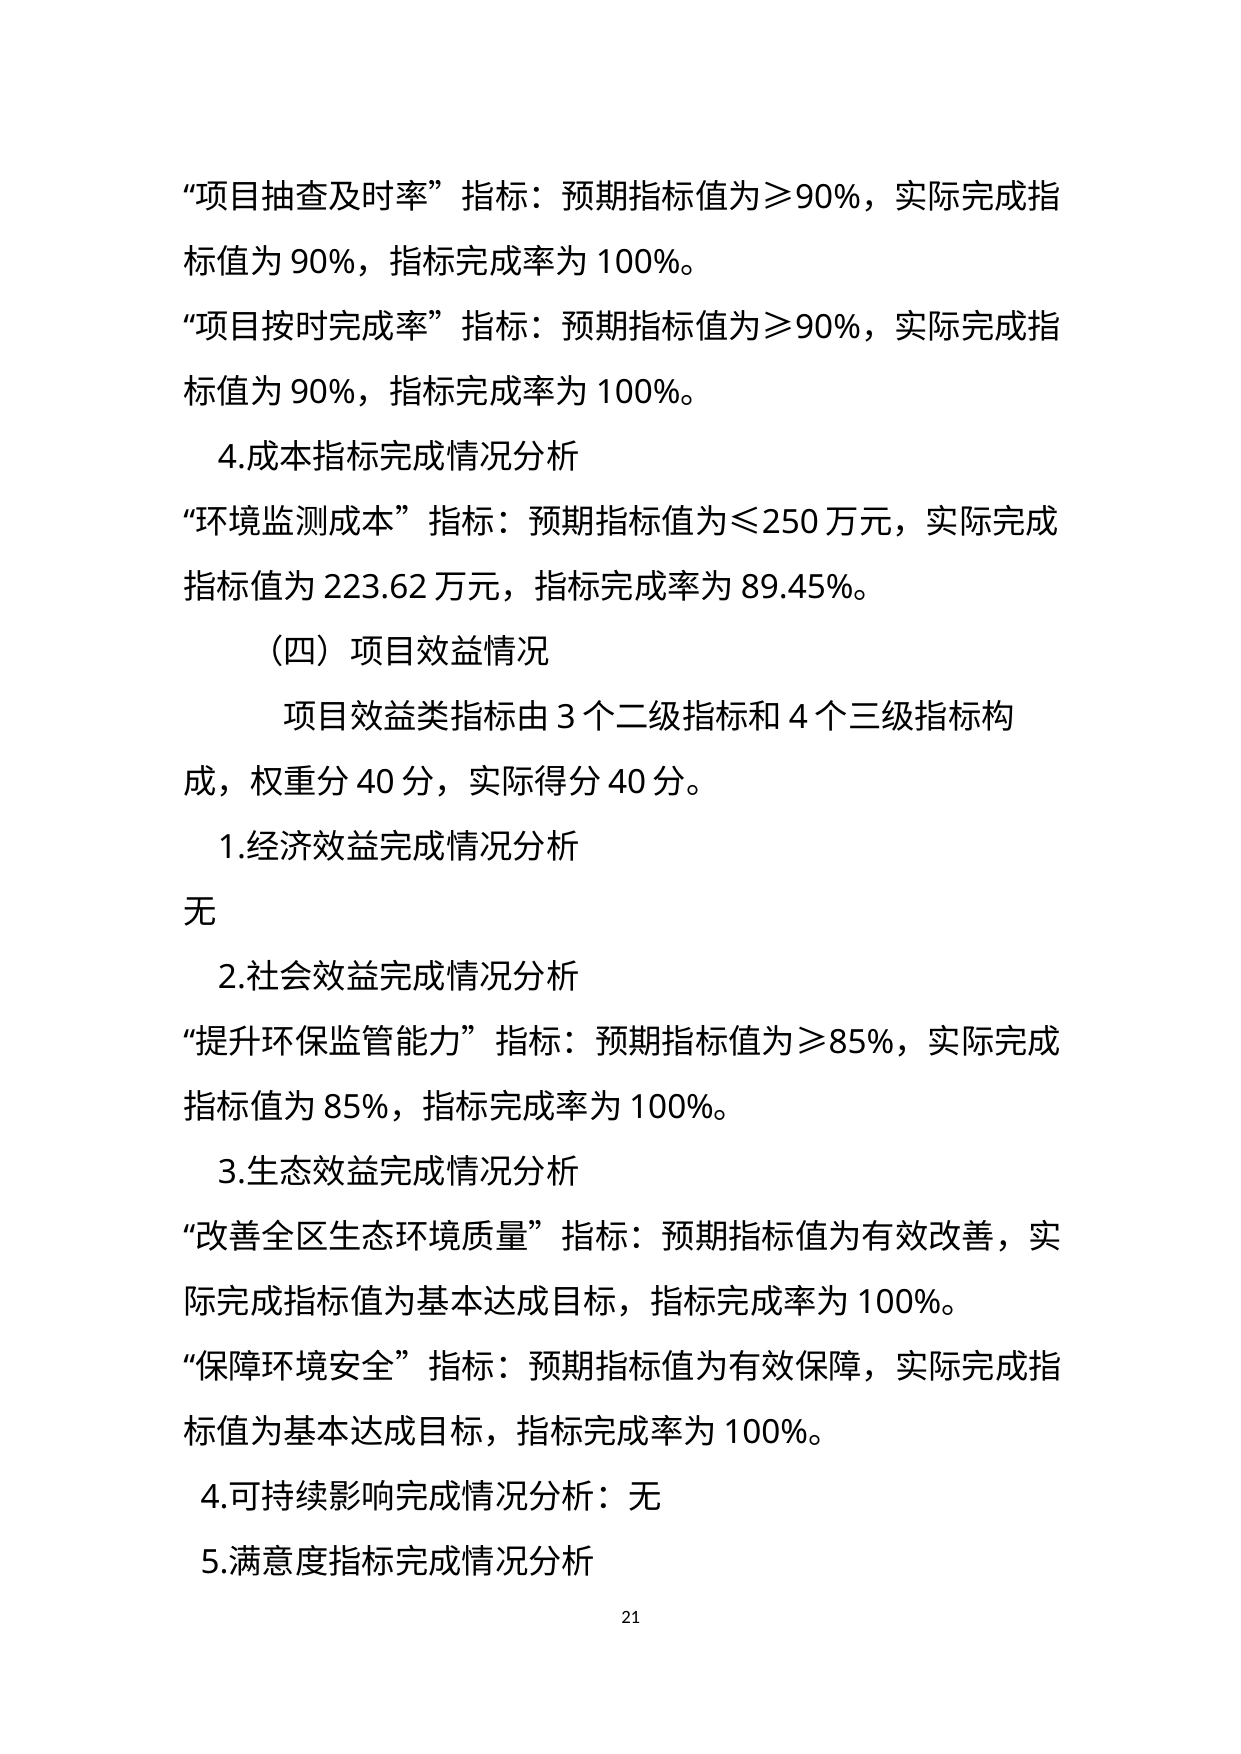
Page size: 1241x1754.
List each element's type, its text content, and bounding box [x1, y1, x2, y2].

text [183, 682, 1078, 1592]
text （四）项目效益情况 [183, 617, 1078, 682]
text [183, 162, 1078, 617]
